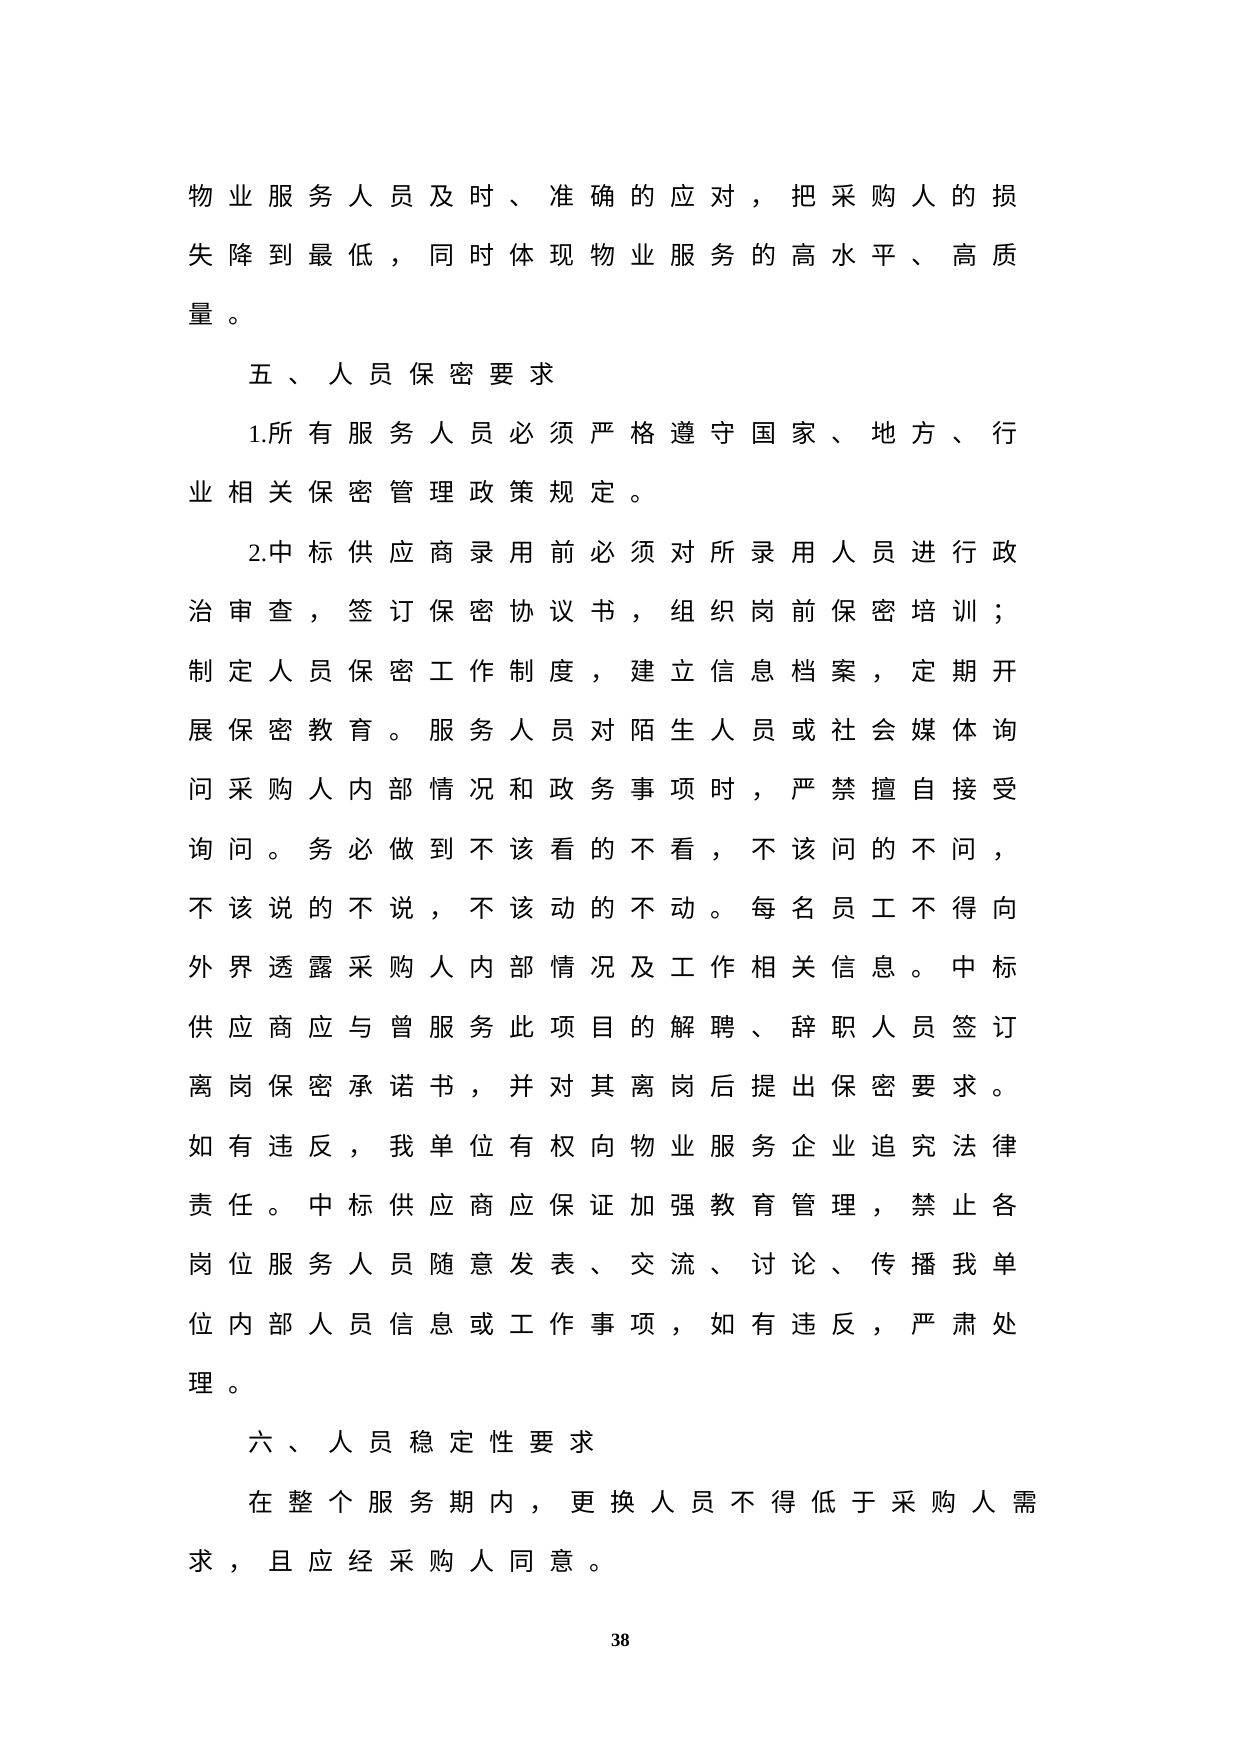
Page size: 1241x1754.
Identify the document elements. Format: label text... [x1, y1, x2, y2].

text 五、人员保密要求 [188, 343, 1052, 402]
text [188, 164, 1052, 343]
text 在整个服务期内，更换人员不得低于采购人需求，且应经采购人同意。 [188, 1471, 1052, 1589]
text 六、人员稳定性要求 [188, 1411, 1052, 1471]
text 2.中标供应商录用前必须对所录用人员进行政治审查，签订保密协议书，组织岗前保密培训；制定人员保密工作制度，建立信息档案，定期开展保密教育。服务人员对陌生人员或社会媒体询问采购人内部情况和政务事项时，严禁擅自接受询问。务必做到不该看的不看，不该问的不问，不该说的不说，不该动的不动。每名员工不得向外界透露采购人内部情况及工作相关信息。中标供应商应与曾服务此项目的解聘、辞职人员签订离岗保密承诺书，并对其离岗后提出保密要求。如有违反，我单位有权向物业服务企业追究法律责任。中标供应商应保证加强教育管理，禁止各岗位服务人员随意发表、交流、讨论、传播我单位内部人员信息或工作事项，如有违反，严肃处理。 [188, 521, 1052, 1411]
text 1.所有服务人员必须严格遵守国家、地方、行业相关保密管理政策规定。 [188, 402, 1052, 521]
